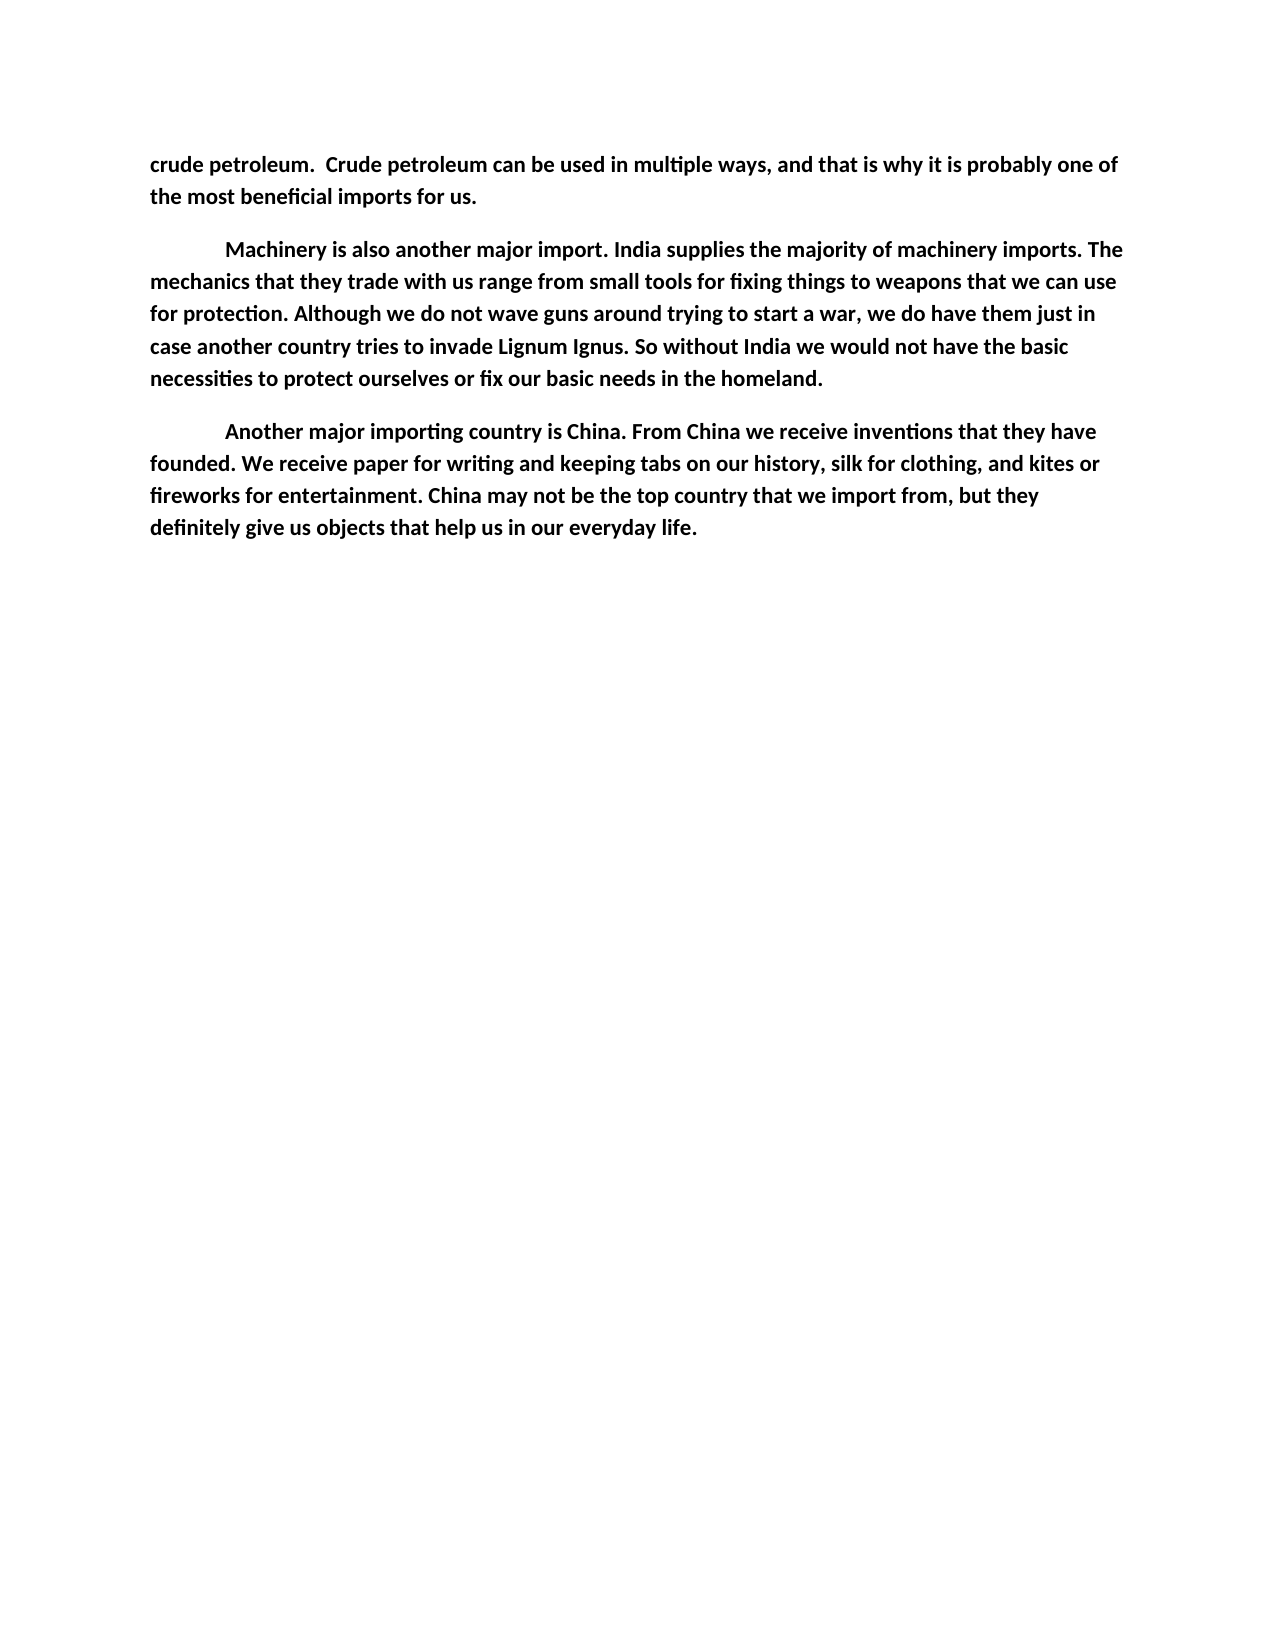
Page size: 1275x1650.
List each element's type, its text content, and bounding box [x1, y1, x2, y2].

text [150, 150, 1125, 210]
text Another major importing country is China. From China we receive inventions that they have founded. We receive paper for writing and keeping tabs on our history, silk for clothing, and kites or fireworks for entertainment. China may not be the top country that we import from, but they definitely give us objects that help us in our everyday life. [150, 417, 1125, 542]
text Machinery is also another major import. India supplies the majority of machinery imports. The mechanics that they trade with us range from small tools for fixing things to weapons that we can use for protection. Although we do not wave guns around trying to start a war, we do have them just in case another country tries to invade Lignum Ignus. So without India we would not have the basic necessities to protect ourselves or fix our basic needs in the homeland. [150, 235, 1125, 392]
